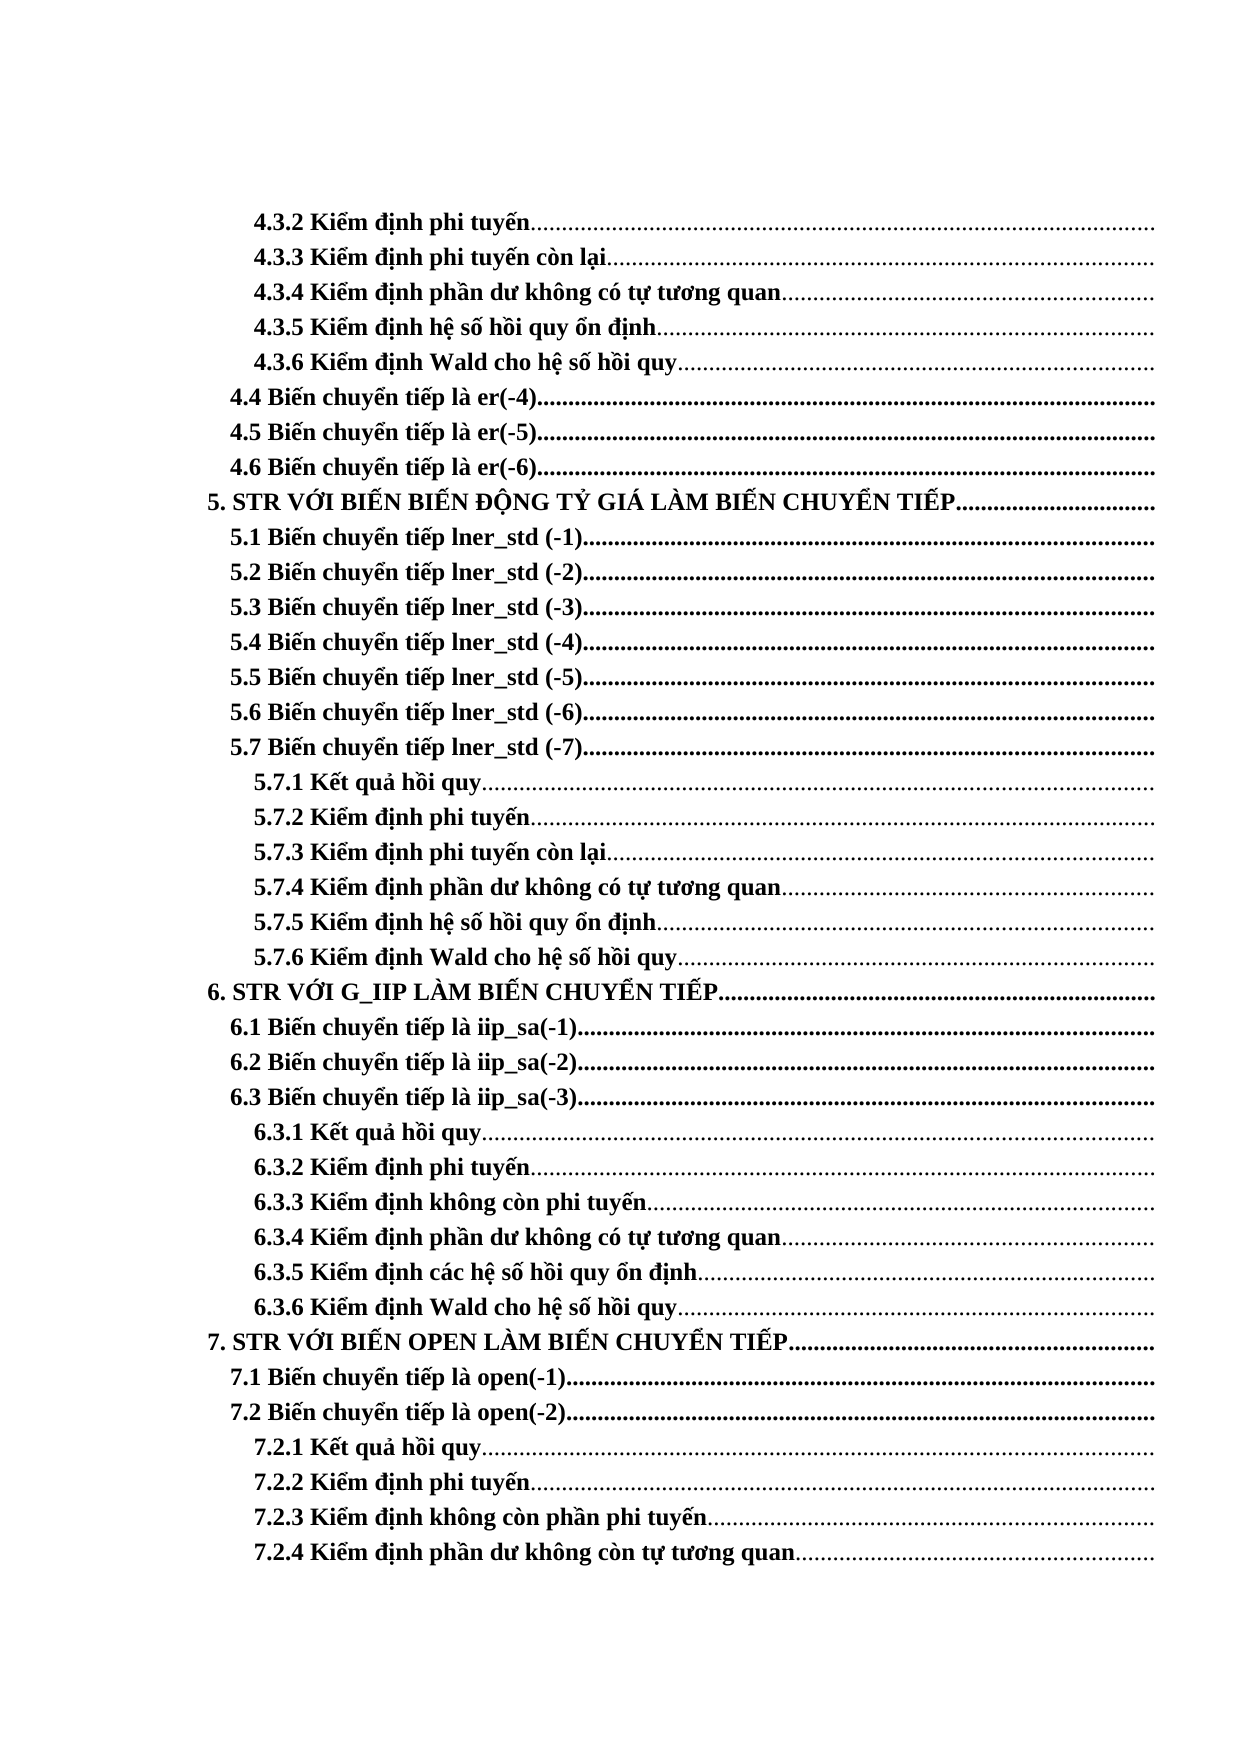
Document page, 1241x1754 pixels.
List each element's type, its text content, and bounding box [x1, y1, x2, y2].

text 4.3.4 Kiểm định phần dư không có tự tương quan 22 [253, 277, 1050, 306]
text 4.3.3 Kiểm định phi tuyến còn lại 22 [253, 242, 1050, 271]
text 5.7.2 Kiểm định phi tuyến 33 [253, 802, 1050, 831]
text 6.3.1 Kết quả hồi quy 39 [253, 1117, 1050, 1146]
text 4.3.5 Kiểm định hệ số hồi quy ổn định 23 [253, 312, 1050, 341]
text 7.2.4 Kiểm định phần dư không còn tự tương quan 50 [253, 1537, 1050, 1566]
text 7.2.2 Kiểm định phi tuyến 48 [253, 1467, 1050, 1496]
text 4.3.2 Kiểm định phi tuyến 21 [253, 207, 1050, 236]
text 6. STR VỚI G_IIP LÀM BIẾN CHUYỂN TIẾP 38 [207, 977, 1050, 1006]
text 5. STR VỚI BIẾN BIẾN ĐỘNG TỶ GIÁ LÀM BIẾN CHUYỂN TIẾP 27 [207, 487, 1050, 516]
text 7. STR VỚI BIẾN OPEN LÀM BIẾN CHUYỂN TIẾP 47 [207, 1327, 1050, 1356]
text 4.3.6 Kiểm định Wald cho hệ số hồi quy 24 [253, 347, 1050, 376]
text 7.2.3 Kiểm định không còn phần phi tuyến 49 [253, 1502, 1050, 1531]
text 6.3.2 Kiểm định phi tuyến 40 [253, 1152, 1050, 1181]
text 5.7.3 Kiểm định phi tuyến còn lại 33 [253, 837, 1050, 866]
text 7.2.1 Kết quả hồi quy 47 [253, 1432, 1050, 1461]
text 5.7.6 Kiểm định Wald cho hệ số hồi quy 36 [253, 942, 1050, 971]
text 5.7.1 Kết quả hồi quy 32 [253, 767, 1050, 796]
text 5.7.4 Kiểm định phần dư không có tự tương quan 34 [253, 872, 1050, 901]
text 6.3.5 Kiểm định các hệ số hồi quy ổn định 43 [253, 1257, 1050, 1286]
text 6.3.6 Kiểm định Wald cho hệ số hồi quy 43 [253, 1292, 1050, 1321]
text 5.7.5 Kiểm định hệ số hồi quy ổn định 35 [253, 907, 1050, 936]
text 6.3.4 Kiểm định phần dư không có tự tương quan 42 [253, 1222, 1050, 1251]
text 6.3.3 Kiểm định không còn phi tuyến 41 [253, 1187, 1050, 1216]
